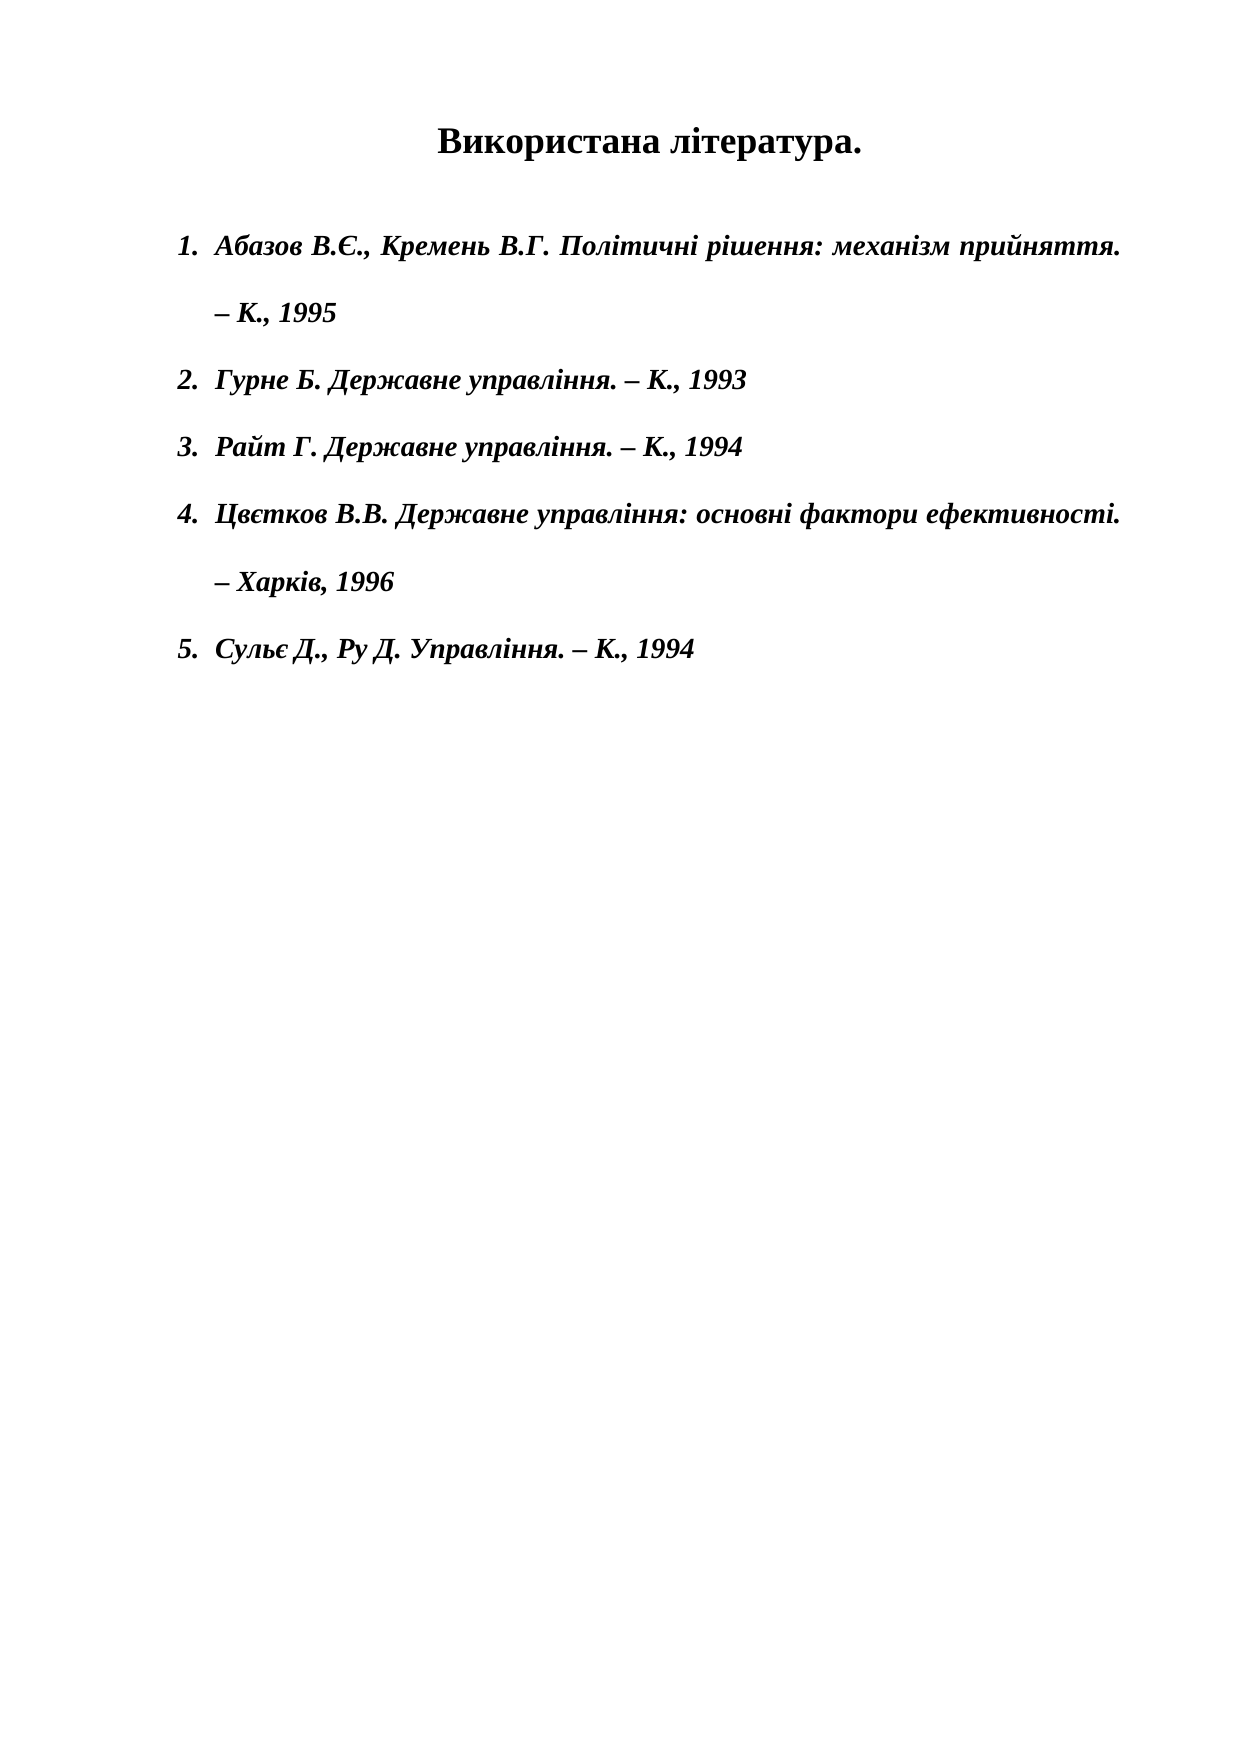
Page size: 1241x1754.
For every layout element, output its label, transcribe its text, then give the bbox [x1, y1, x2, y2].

list Сульє Д., Ру Д. Управління. – К., 1994 [177, 631, 1122, 664]
list Абазов В.Є., Кремень В.Г. Політичні рішення: механізм прийняття. – К., 1995 [177, 228, 1122, 329]
list Цвєтков В.В. Державне управління: основні фактори ефективності. – Харків, 1996 [177, 497, 1122, 597]
list Райт Г. Державне управління. – К., 1994 [177, 429, 1122, 463]
text Використана література. [118, 118, 1122, 161]
list Гурне Б. Державне управління. – К., 1993 [177, 362, 1122, 396]
